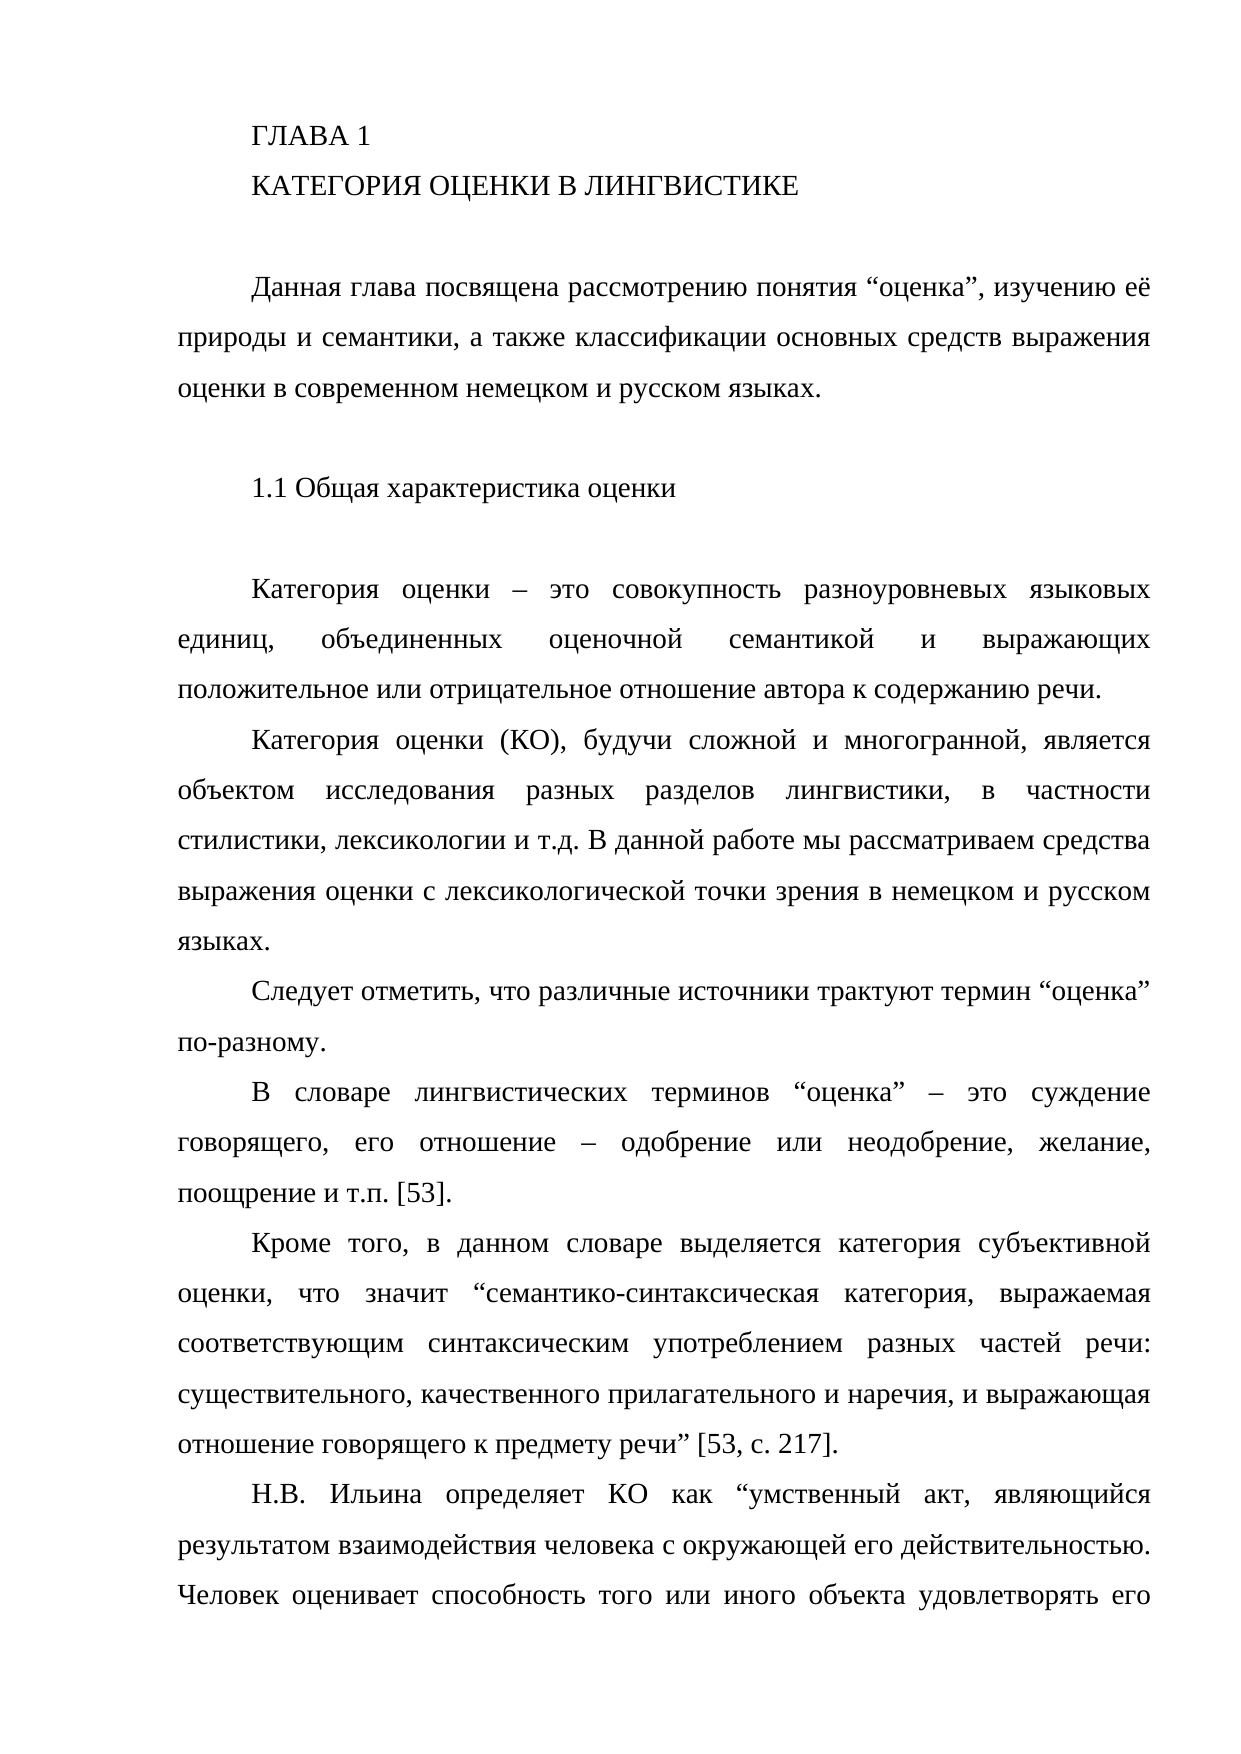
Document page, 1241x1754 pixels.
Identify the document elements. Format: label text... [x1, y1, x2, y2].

text КАТЕГОРИЯ ОЦЕНКИ В ЛИНГВИСТИКЕ [177, 168, 1152, 202]
text Данная глава посвящена рассмотрению понятия “оценка”, изучению её природы и семантики, а также классификации основных средств выражения оценки в современном немецком и русском языках. [177, 269, 1152, 403]
text Категория оценки (КО), будучи сложной и многогранной, является объектом исследования разных разделов лингвистики, в частности стилистики, лексикологии и т.д. В данной работе мы рассматриваем средства выражения оценки с лексикологической точки зрения в немецком и русском языках. [177, 722, 1152, 957]
text Категория оценки – это совокупность разноуровневых языковых единиц, объединенных оценочной семантикой и выражающих положительное или отрицательное отношение автора к содержанию речи. [177, 571, 1152, 705]
text 1.1 Общая характеристика оценки [177, 470, 1152, 504]
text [177, 1477, 1152, 1611]
text ГЛАВА 1 [177, 118, 1152, 152]
text В словаре лингвистических терминов “оценка” – это суждение говорящего, его отношение – одобрение или неодобрение, желание, поощрение и т.п. [53]. [177, 1074, 1152, 1208]
text Следует отметить, что различные источники трактуют термин “оценка” по-разному. [177, 973, 1152, 1057]
text Кроме того, в данном словаре выделяется категория субъективной оценки, что значит “семантико-синтаксическая категория, выражаемая соответствующим синтаксическим употреблением разных частей речи: существительного, качественного прилагательного и наречия, и выражающая отношение говорящего к предмету речи” [53, с. 217]. [177, 1225, 1152, 1460]
